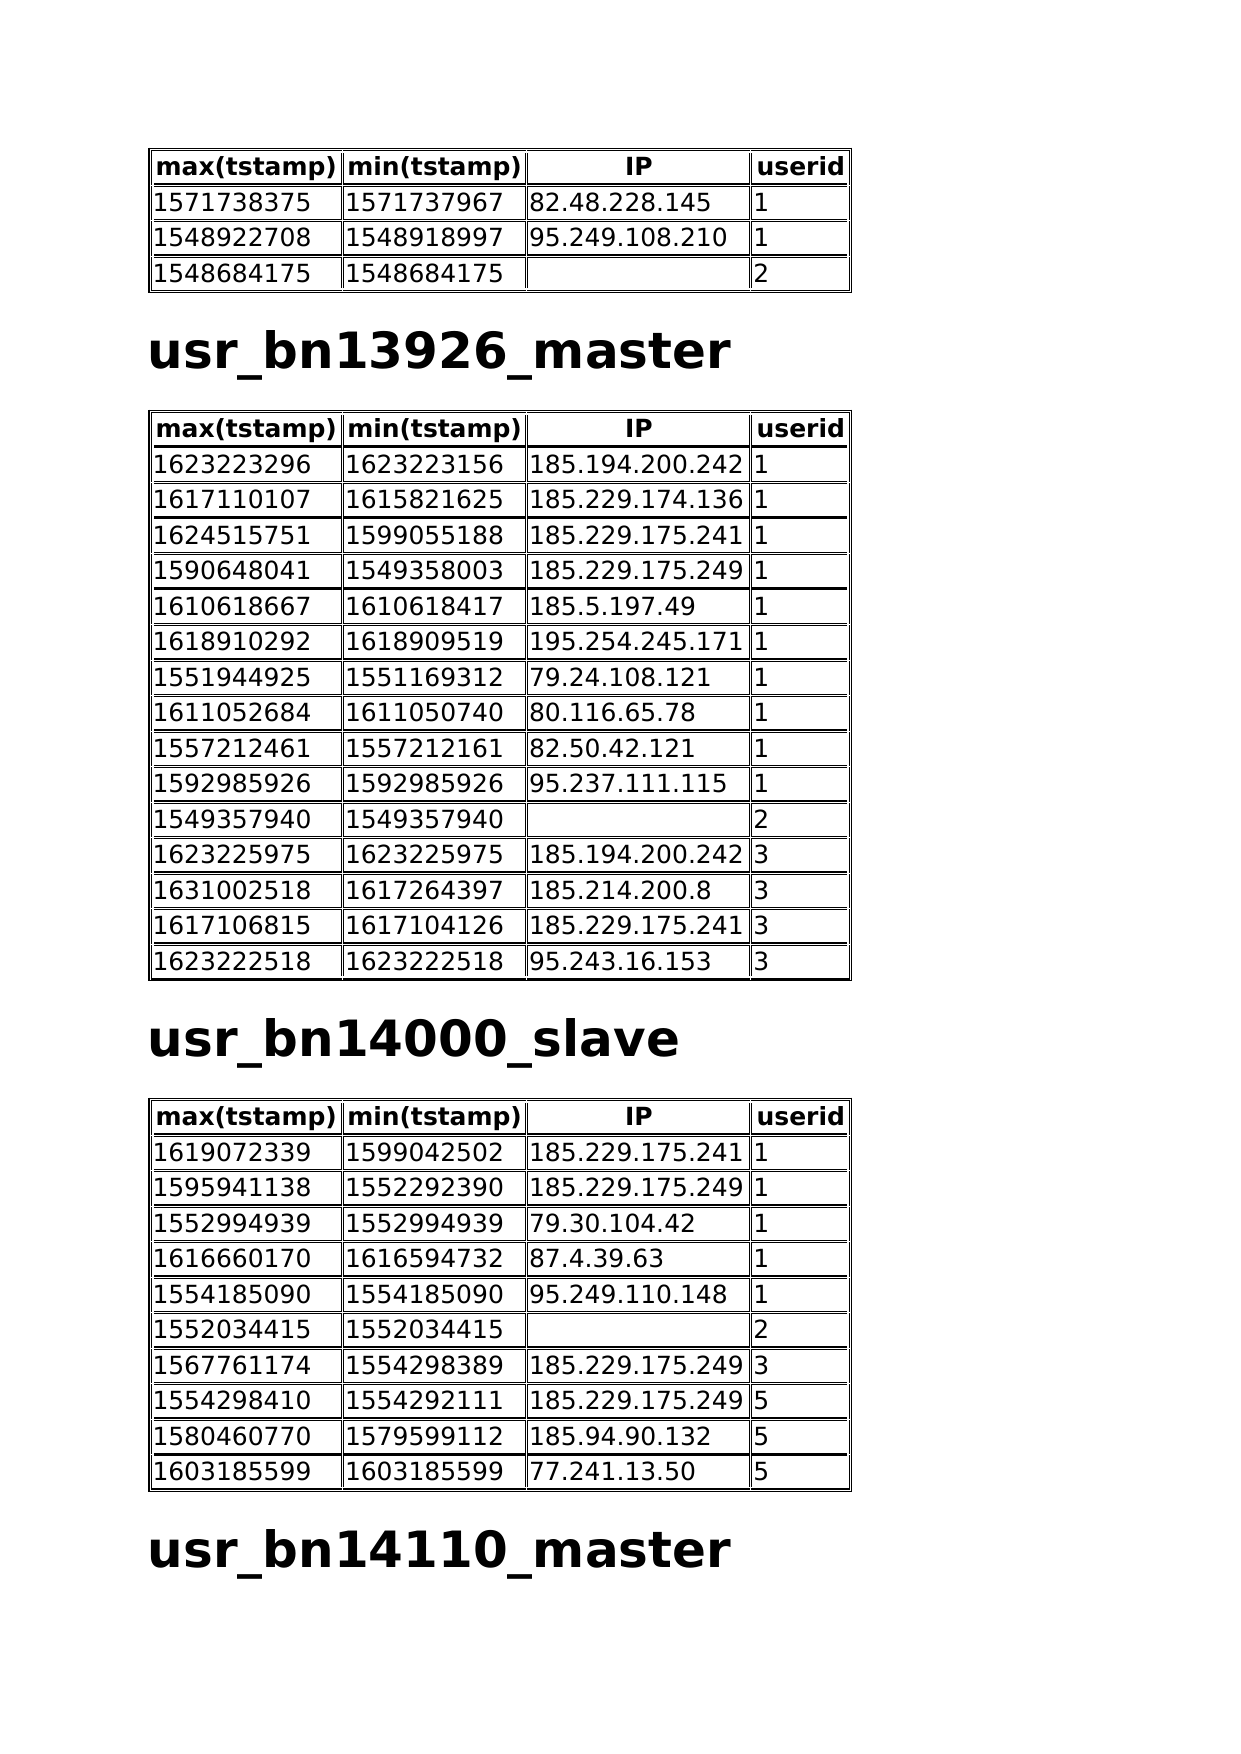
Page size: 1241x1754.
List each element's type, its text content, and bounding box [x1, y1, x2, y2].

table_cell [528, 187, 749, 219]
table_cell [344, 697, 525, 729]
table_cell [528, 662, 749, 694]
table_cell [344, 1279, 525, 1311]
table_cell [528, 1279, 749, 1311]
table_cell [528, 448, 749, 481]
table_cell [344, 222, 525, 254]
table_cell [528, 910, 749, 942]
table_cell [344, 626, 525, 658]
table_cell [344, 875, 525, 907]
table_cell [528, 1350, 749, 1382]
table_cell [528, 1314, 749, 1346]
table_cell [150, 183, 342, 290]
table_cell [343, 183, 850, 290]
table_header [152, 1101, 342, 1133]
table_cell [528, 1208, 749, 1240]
text usr_bn13926_master [148, 322, 1093, 380]
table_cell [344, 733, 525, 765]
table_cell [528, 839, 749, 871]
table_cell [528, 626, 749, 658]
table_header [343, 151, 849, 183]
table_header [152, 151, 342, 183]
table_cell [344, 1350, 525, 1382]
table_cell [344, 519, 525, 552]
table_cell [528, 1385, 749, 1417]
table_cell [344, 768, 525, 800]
text usr_bn14000_slave [148, 1010, 1093, 1068]
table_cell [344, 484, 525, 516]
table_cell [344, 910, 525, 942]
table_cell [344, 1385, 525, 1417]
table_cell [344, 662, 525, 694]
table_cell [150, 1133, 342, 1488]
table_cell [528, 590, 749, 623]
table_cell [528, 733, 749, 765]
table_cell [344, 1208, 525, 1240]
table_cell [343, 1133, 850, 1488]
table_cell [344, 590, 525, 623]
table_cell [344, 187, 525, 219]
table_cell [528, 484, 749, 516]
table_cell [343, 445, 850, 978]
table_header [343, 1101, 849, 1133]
text usr_bn14110_master [148, 1521, 1093, 1579]
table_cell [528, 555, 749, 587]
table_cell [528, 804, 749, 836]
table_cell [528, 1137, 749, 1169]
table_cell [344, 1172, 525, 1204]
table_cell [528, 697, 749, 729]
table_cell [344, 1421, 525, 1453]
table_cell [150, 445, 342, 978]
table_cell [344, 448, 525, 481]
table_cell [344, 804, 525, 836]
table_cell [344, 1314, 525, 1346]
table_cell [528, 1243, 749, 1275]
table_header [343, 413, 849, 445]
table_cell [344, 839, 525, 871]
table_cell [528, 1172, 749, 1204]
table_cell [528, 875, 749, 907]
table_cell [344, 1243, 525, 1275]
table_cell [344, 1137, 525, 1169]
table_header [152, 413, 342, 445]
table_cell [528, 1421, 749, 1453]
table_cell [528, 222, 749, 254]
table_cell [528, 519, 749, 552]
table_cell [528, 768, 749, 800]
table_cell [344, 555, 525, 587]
